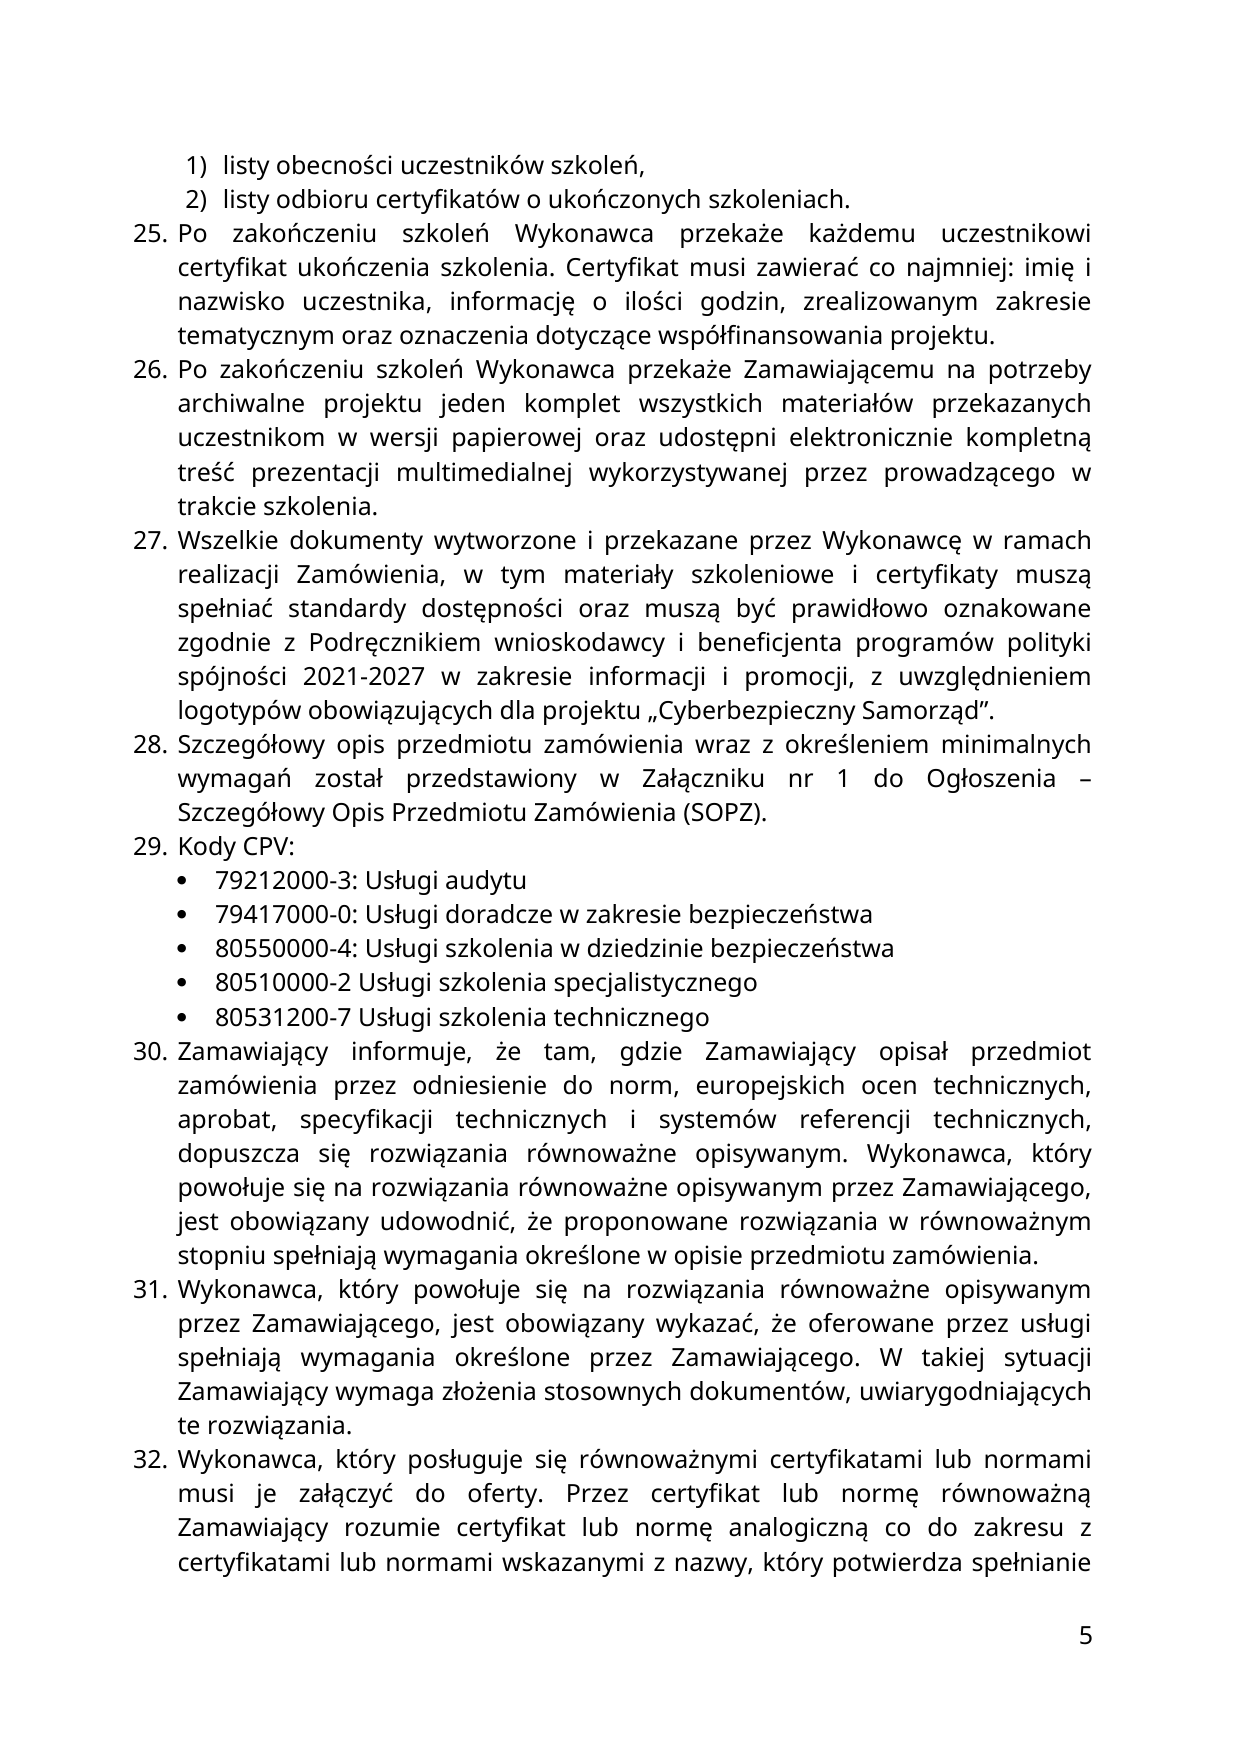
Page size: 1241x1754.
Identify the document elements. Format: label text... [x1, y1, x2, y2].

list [133, 1442, 1093, 1578]
list Wykonawca, który powołuje się na rozwiązania równoważne opisywanym przez Zamawiającego, jest obowiązany wykazać, że oferowane przez usługi spełniają wymagania określone przez Zamawiającego. W takiej sytuacji Zamawiający wymaga złożenia stosownych dokumentów, uwiarygodniających te rozwiązania. [133, 1272, 1093, 1442]
list Szczegółowy opis przedmiotu zamówienia wraz z określeniem minimalnych wymagań został przedstawiony w Załączniku nr 1 do Ogłoszenia – Szczegółowy Opis Przedmiotu Zamówienia (SOPZ). [133, 727, 1093, 829]
list Zamawiający informuje, że tam, gdzie Zamawiający opisał przedmiot zamówienia przez odniesienie do norm, europejskich ocen technicznych, aprobat, specyfikacji technicznych i systemów referencji technicznych, dopuszcza się rozwiązania równoważne opisywanym. Wykonawca, który powołuje się na rozwiązania równoważne opisywanym przez Zamawiającego, jest obowiązany udowodnić, że proponowane rozwiązania w równoważnym stopniu spełniają wymagania określone w opisie przedmiotu zamówienia. [133, 1033, 1093, 1272]
list listy obecności uczestników szkoleń, [185, 148, 1093, 182]
list 80550000-4: Usługi szkolenia w dziedzinie bezpieczeństwa [177, 931, 1093, 965]
list 80531200-7 Usługi szkolenia technicznego [177, 999, 1093, 1033]
list Po zakończeniu szkoleń Wykonawca przekaże Zamawiającemu na potrzeby archiwalne projektu jeden komplet wszystkich materiałów przekazanych uczestnikom w wersji papierowej oraz udostępni elektronicznie kompletną treść prezentacji multimedialnej wykorzystywanej przez prowadzącego w trakcie szkolenia. [133, 352, 1093, 522]
list Po zakończeniu szkoleń Wykonawca przekaże każdemu uczestnikowi certyfikat ukończenia szkolenia. Certyfikat musi zawierać co najmniej: imię i nazwisko uczestnika, informację o ilości godzin, zrealizowanym zakresie tematycznym oraz oznaczenia dotyczące współfinansowania projektu. [133, 216, 1093, 352]
list Kody CPV: [133, 829, 1093, 863]
list 79212000-3: Usługi audytu [177, 863, 1093, 897]
list listy odbioru certyfikatów o ukończonych szkoleniach. [185, 182, 1093, 216]
list Wszelkie dokumenty wytworzone i przekazane przez Wykonawcę w ramach realizacji Zamówienia, w tym materiały szkoleniowe i certyfikaty muszą spełniać standardy dostępności oraz muszą być prawidłowo oznakowane zgodnie z Podręcznikiem wnioskodawcy i beneficjenta programów polityki spójności 2021-2027 w zakresie informacji i promocji, z uwzględnieniem logotypów obowiązujących dla projektu „Cyberbezpieczny Samorząd”. [133, 522, 1093, 727]
list 80510000-2 Usługi szkolenia specjalistycznego [177, 965, 1093, 999]
list 79417000-0: Usługi doradcze w zakresie bezpieczeństwa [177, 897, 1093, 931]
